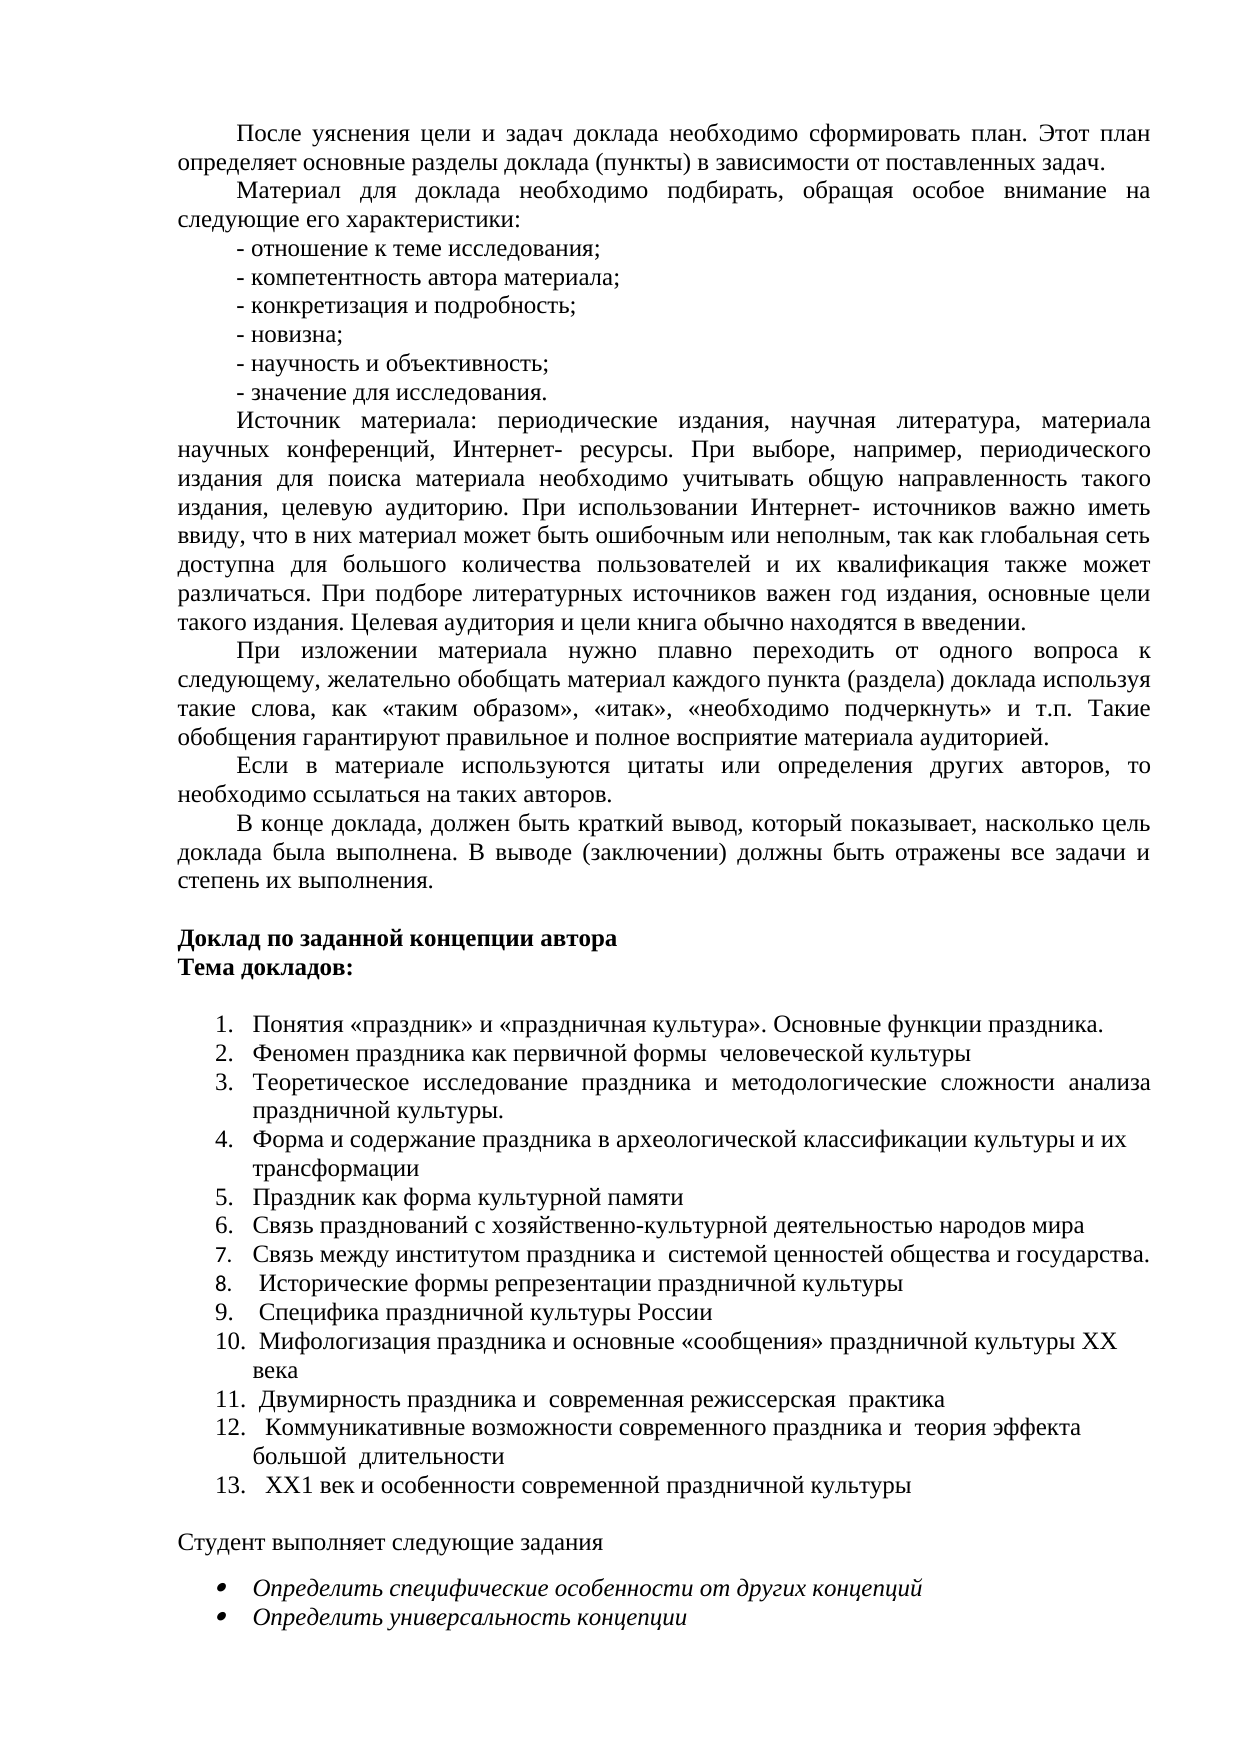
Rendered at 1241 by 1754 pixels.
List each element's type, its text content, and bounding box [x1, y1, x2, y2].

text - значение для исследования. [177, 377, 1152, 406]
list Феномен праздника как первичной формы человеческой культуры [215, 1038, 1152, 1067]
list Связь между институтом праздника и системой ценностей общества и государства. [215, 1239, 1152, 1268]
text - компетентность автора материала; [177, 262, 1152, 291]
list Определить специфические особенности от других концепций [215, 1573, 1152, 1602]
list Коммуникативные возможности современного праздника и теория эффекта большой длительности [215, 1412, 1152, 1470]
list Теоретическое исследование праздника и методологические сложности анализа праздничной культуры. [215, 1067, 1152, 1124]
text - отношение к теме исследования; [177, 233, 1152, 262]
text Студент выполняет следующие задания [177, 1527, 1152, 1556]
text - новизна; [177, 319, 1152, 348]
list Связь празднований с хозяйственно-культурной деятельностью народов мира [215, 1211, 1152, 1239]
list Определить универсальность концепции [215, 1602, 1152, 1630]
list Двумирность праздника и современная режиссерская практика [215, 1384, 1152, 1412]
text Тема докладов: [177, 952, 1152, 981]
text После уяснения цели и задач доклада необходимо сформировать план. Этот план определяет основные разделы доклада (пункты) в зависимости от поставленных задач. [177, 118, 1152, 176]
text Доклад по заданной концепции автора [177, 923, 1152, 952]
list ХХ1 век и особенности современной праздничной культуры [215, 1470, 1152, 1499]
list Праздник как форма культурной памяти [215, 1182, 1152, 1211]
text При изложении материала нужно плавно переходить от одного вопроса к следующему, желательно обобщать материал каждого пункта (раздела) доклада используя такие слова, как «таким образом», «итак», «необходимо подчеркнуть» и т.п. Такие обобщения гарантируют правильное и полное восприятие материала аудиторией. [177, 636, 1152, 751]
list Понятия «праздник» и «праздничная культура». Основные функции праздника. [215, 1009, 1152, 1038]
text В конце доклада, должен быть краткий вывод, который показывает, насколько цель доклада была выполнена. В выводе (заключении) должны быть отражены все задачи и степень их выполнения. [177, 808, 1152, 894]
text Материал для доклада необходимо подбирать, обращая особое внимание на следующие его характеристики: [177, 176, 1152, 233]
text - конкретизация и подробность; [177, 291, 1152, 319]
list Форма и содержание праздника в археологической классификации культуры и их трансформации [215, 1124, 1152, 1182]
text Если в материале используются цитаты или определения других авторов, то необходимо ссылаться на таких авторов. [177, 751, 1152, 808]
list Специфика праздничной культуры России [215, 1297, 1152, 1326]
text - научность и объективность; [177, 348, 1152, 377]
list Мифологизация праздника и основные «сообщения» праздничной культуры ХХ века [215, 1326, 1152, 1384]
text Источник материала: периодические издания, научная литература, материала научных конференций, Интернет- ресурсы. При выборе, например, периодического издания для поиска материала необходимо учитывать общую направленность такого издания, целевую аудиторию. При использовании Интернет- источников важно иметь ввиду, что в них материал может быть ошибочным или неполным, так как глобальная сеть доступна для большого количества пользователей и их квалификация также может различаться. При подборе литературных источников важен год издания, основные цели такого издания. Целевая аудитория и цели книга обычно находятся в введении. [177, 406, 1152, 636]
list Исторические формы репрезентации праздничной культуры [215, 1268, 1152, 1297]
